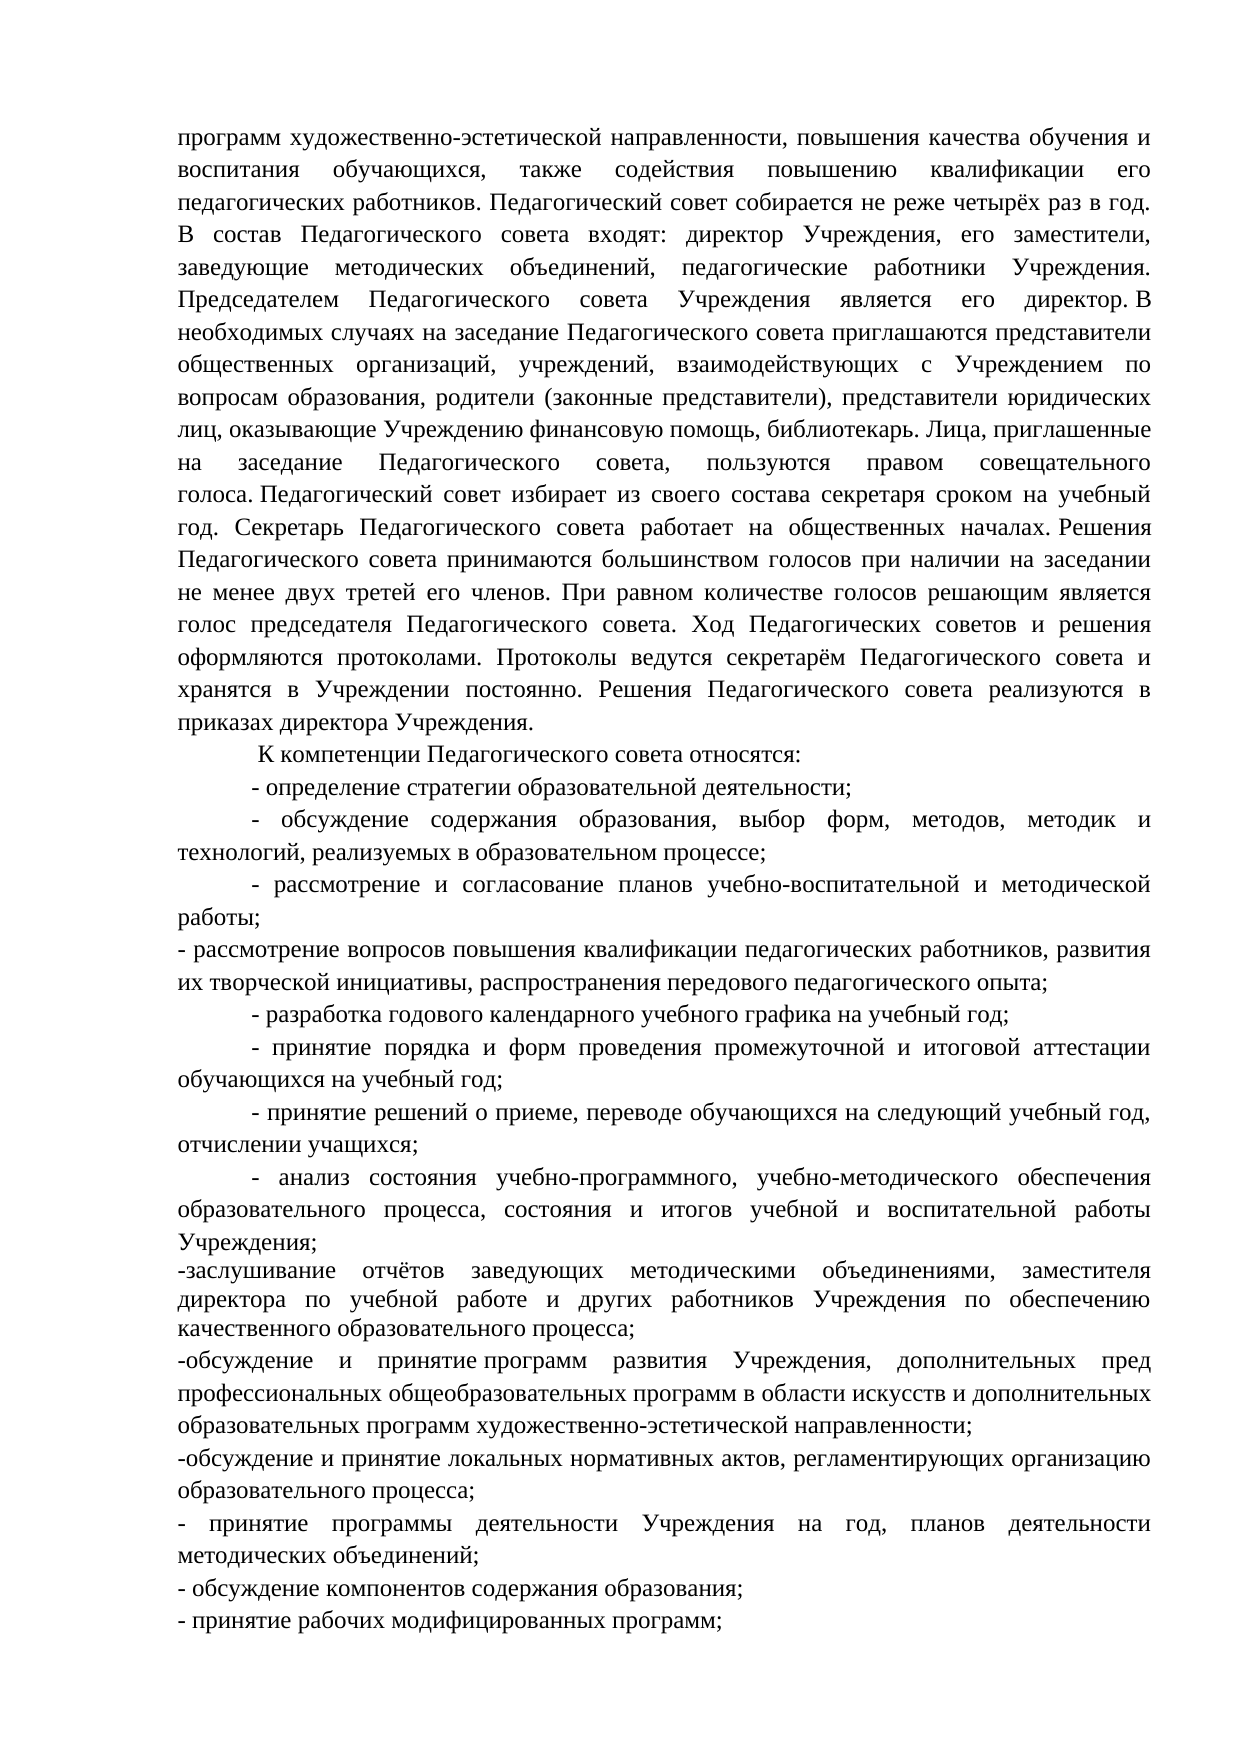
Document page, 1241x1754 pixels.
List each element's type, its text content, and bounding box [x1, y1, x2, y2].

text -заслушивание отчётов заведующих методическими объединениями, заместителя директора по учебной работе и других работников Учреждения по обеспечению качественного образовательного процесса; [177, 1256, 1152, 1342]
text - рассмотрение вопросов повышения квалификации педагогических работников, развития их творческой инициативы, распространения передового педагогического опыта; [177, 931, 1152, 996]
text К компетенции Педагогического совета относятся: [177, 736, 1152, 768]
text - обсуждение компонентов содержания образования; [177, 1569, 1152, 1602]
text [177, 118, 1152, 736]
text - рассмотрение и согласование планов учебно-воспитательной и методической работы; [177, 866, 1152, 931]
text - обсуждение содержания образования, выбор форм, методов, методик и технологий, реализуемых в образовательном процессе; [177, 801, 1152, 866]
text - принятие порядка и форм проведения промежуточной и итоговой аттестации обучающихся на учебный год; [177, 1028, 1152, 1093]
text - разработка годового календарного учебного графика на учебный год; [177, 996, 1152, 1028]
text -обсуждение и принятие программ развития Учреждения, дополнительных пред профессиональных общеобразовательных программ в области искусств и дополнительных образовательных программ художественно-эстетической направленности; [177, 1342, 1152, 1439]
text - принятие рабочих модифицированных программ; [177, 1602, 1152, 1634]
text -обсуждение и принятие локальных нормативных актов, регламентирующих организацию образовательного процесса; [177, 1439, 1152, 1504]
text - анализ состояния учебно-программного, учебно-методического обеспечения образовательного процесса, состояния и итогов учебной и воспитательной работы Учреждения; [177, 1158, 1152, 1256]
text - принятие программы деятельности Учреждения на год, планов деятельности методических объединений; [177, 1504, 1152, 1569]
text - принятие решений о приеме, переводе обучающихся на следующий учебный год, отчислении учащихся; [177, 1093, 1152, 1158]
text - определение стратегии образовательной деятельности; [177, 768, 1152, 801]
